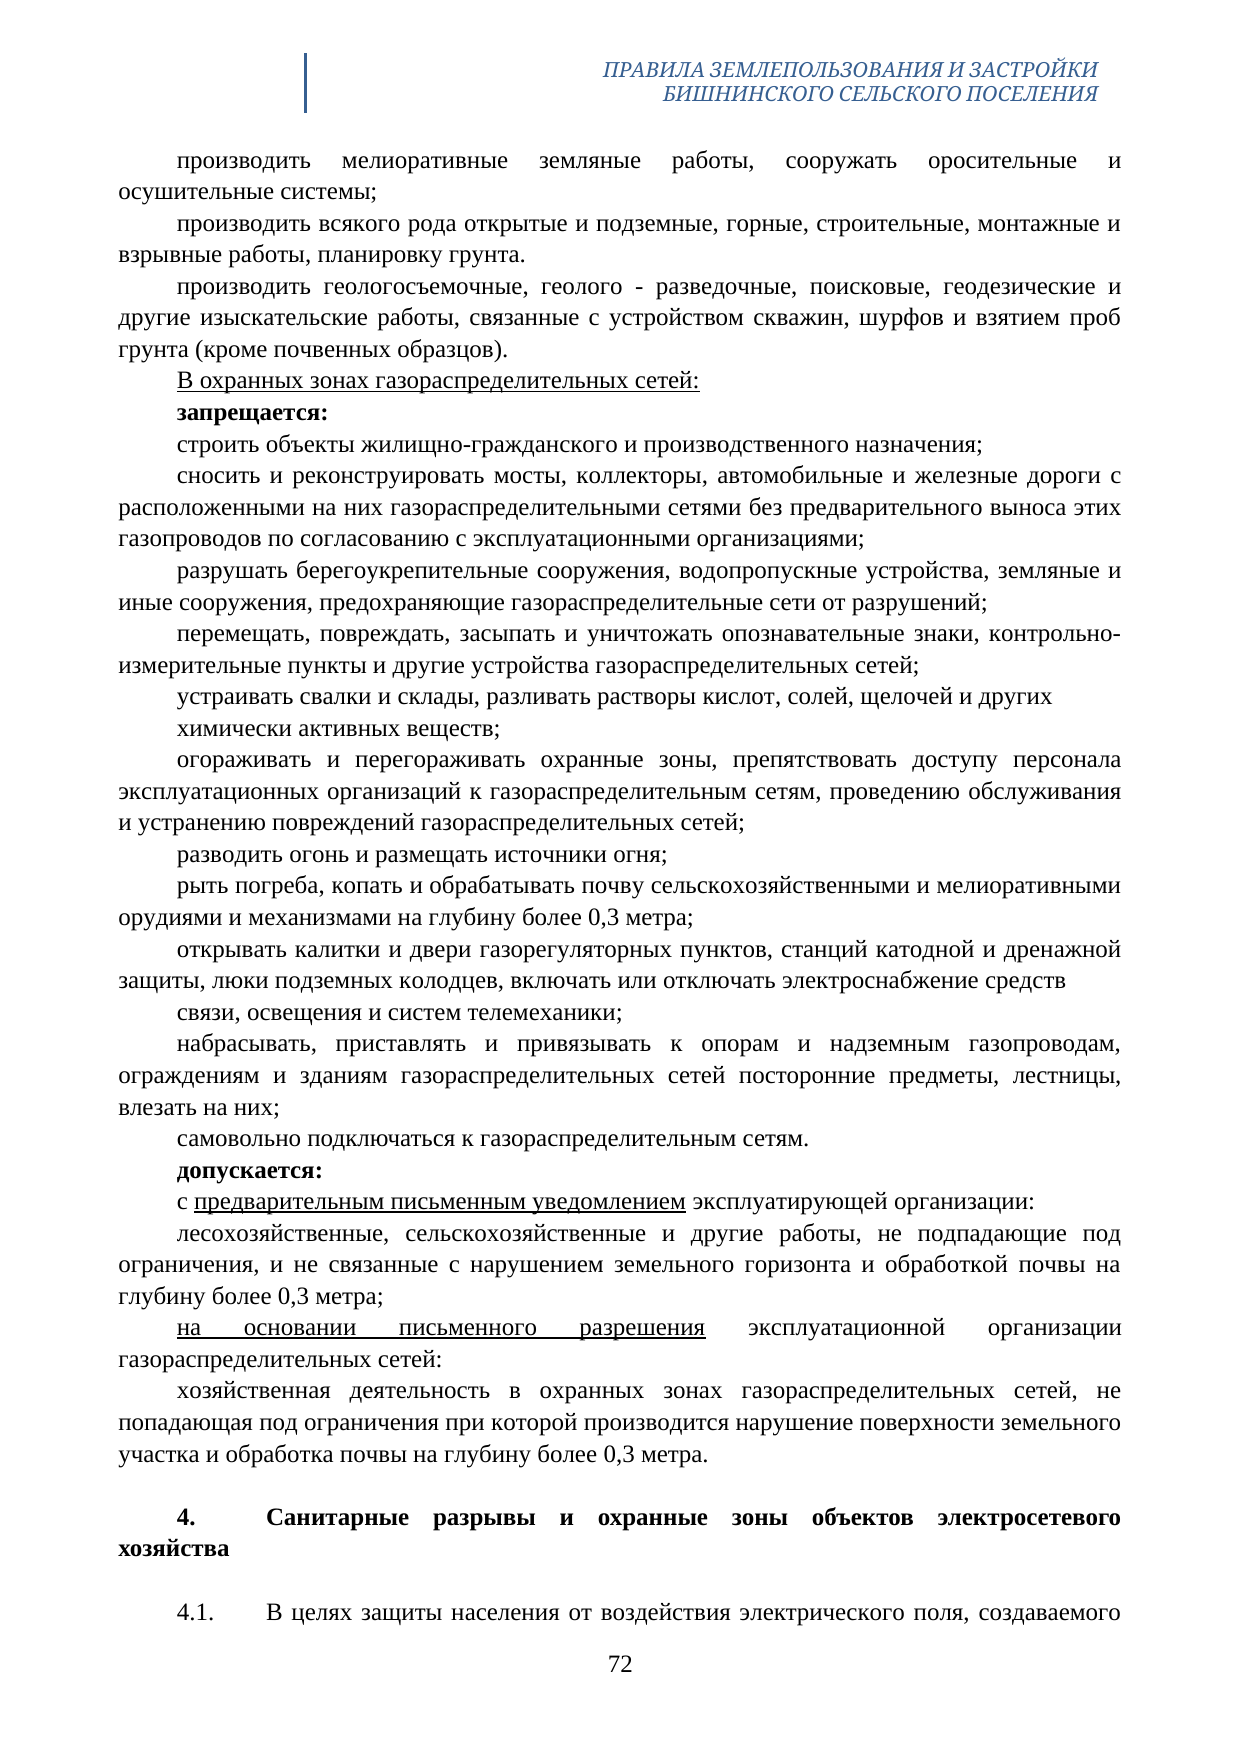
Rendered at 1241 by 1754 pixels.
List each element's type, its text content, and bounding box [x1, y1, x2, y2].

text производить всякого рода открытые и подземные, горные, строительные, монтажные и взрывные работы, планировку грунта. [118, 208, 1122, 268]
text лесохозяйственные, сельскохозяйственные и другие работы, не подпадающие под ограничения, и не связанные с нарушением земельного горизонта и обработкой почвы на глубину более 0,3 метра; [118, 1218, 1122, 1310]
text огораживать и перегораживать охранные зоны, препятствовать доступу персонала эксплуатационных организаций к газораспределительным сетям, проведению обслуживания и устранению повреждений газораспределительных сетей; [118, 744, 1122, 836]
text В охранных зонах газораспределительных сетей: [118, 366, 1122, 394]
text рыть погреба, копать и обрабатывать почву сельскохозяйственными и мелиоративными орудиями и механизмами на глубину более 0,3 метра; [118, 871, 1122, 931]
text производить геологосъемочные, геолого - разведочные, поисковые, геодезические и другие изыскательские работы, связанные с устройством скважин, шурфов и взятием проб грунта (кроме почвенных образцов). [118, 271, 1122, 363]
text хозяйственная деятельность в охранных зонах газораспределительных сетей, не попадающая под ограничения при которой производится нарушение поверхности земельного участка и обработка почвы на глубину более 0,3 метра. [118, 1376, 1122, 1467]
text устраивать свалки и склады, разливать растворы кислот, солей, щелочей и других [118, 681, 1122, 710]
text на основании письменного разрешения эксплуатационной организации газораспределительных сетей: [118, 1312, 1122, 1373]
text химически активных веществ; [118, 713, 1122, 742]
text запрещается: [118, 397, 1122, 426]
text самовольно подключаться к газораспределительным сетям. [118, 1123, 1122, 1152]
text разрушать берегоукрепительные сооружения, водопропускные устройства, земляные и иные сооружения, предохраняющие газораспределительные сети от разрушений; [118, 555, 1122, 615]
text производить мелиоративные земляные работы, сооружать оросительные и осушительные системы; [118, 145, 1122, 205]
text допускается: [118, 1155, 1122, 1183]
text с предварительным письменным уведомлением эксплуатирующей организации: [118, 1186, 1122, 1215]
list Санитарные разрывы и охранные зоны объектов электросетевого хозяйства [118, 1502, 1122, 1562]
text сносить и реконструировать мосты, коллекторы, автомобильные и железные дороги с расположенными на них газораспределительными сетями без предварительного выноса этих газопроводов по согласованию с эксплуатационными организациями; [118, 460, 1122, 552]
text связи, освещения и систем телемеханики; [118, 997, 1122, 1026]
text перемещать, повреждать, засыпать и уничтожать опознавательные знаки, контрольно-измерительные пункты и другие устройства газораспределительных сетей; [118, 618, 1122, 678]
text строить объекты жилищно-гражданского и производственного назначения; [118, 429, 1122, 457]
text набрасывать, приставлять и привязывать к опорам и надземным газопроводам, ограждениям и зданиям газораспределительных сетей посторонние предметы, лестницы, влезать на них; [118, 1028, 1122, 1120]
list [118, 1597, 1122, 1625]
text открывать калитки и двери газорегуляторных пунктов, станций катодной и дренажной защиты, люки подземных колодцев, включать или отключать электроснабжение средств [118, 934, 1122, 994]
text разводить огонь и размещать источники огня; [118, 839, 1122, 868]
